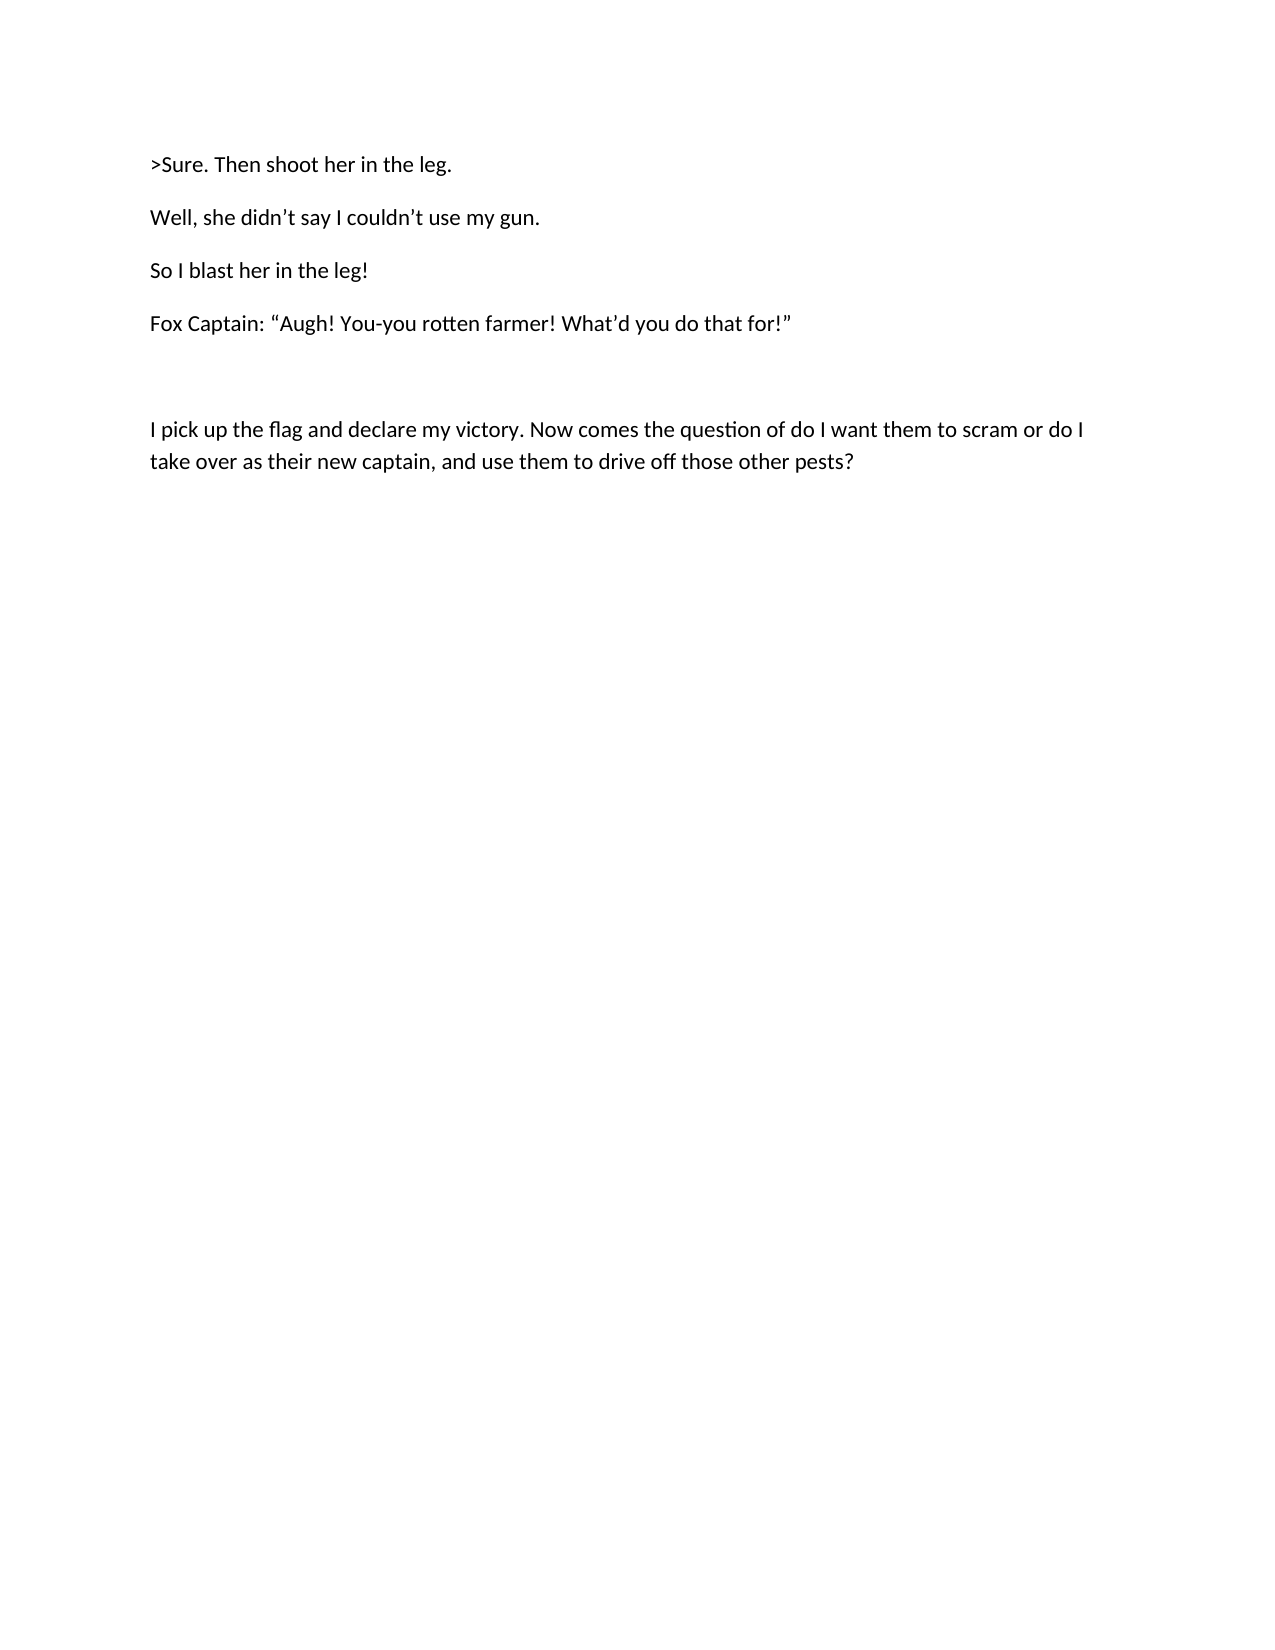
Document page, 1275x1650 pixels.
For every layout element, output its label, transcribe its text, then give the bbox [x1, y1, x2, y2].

text Well, she didn’t say I couldn’t use my gun. [150, 203, 1125, 231]
text I pick up the flag and declare my victory. Now comes the question of do I want them to scram or do I take over as their new captain, and use them to drive off those other pests? [150, 415, 1125, 475]
text >Sure. Then shoot her in the leg. [150, 150, 1125, 178]
text Fox Captain: “Augh! You-you rotten farmer! What’d you do that for!” [150, 309, 1125, 337]
text So I blast her in the leg! [150, 256, 1125, 284]
